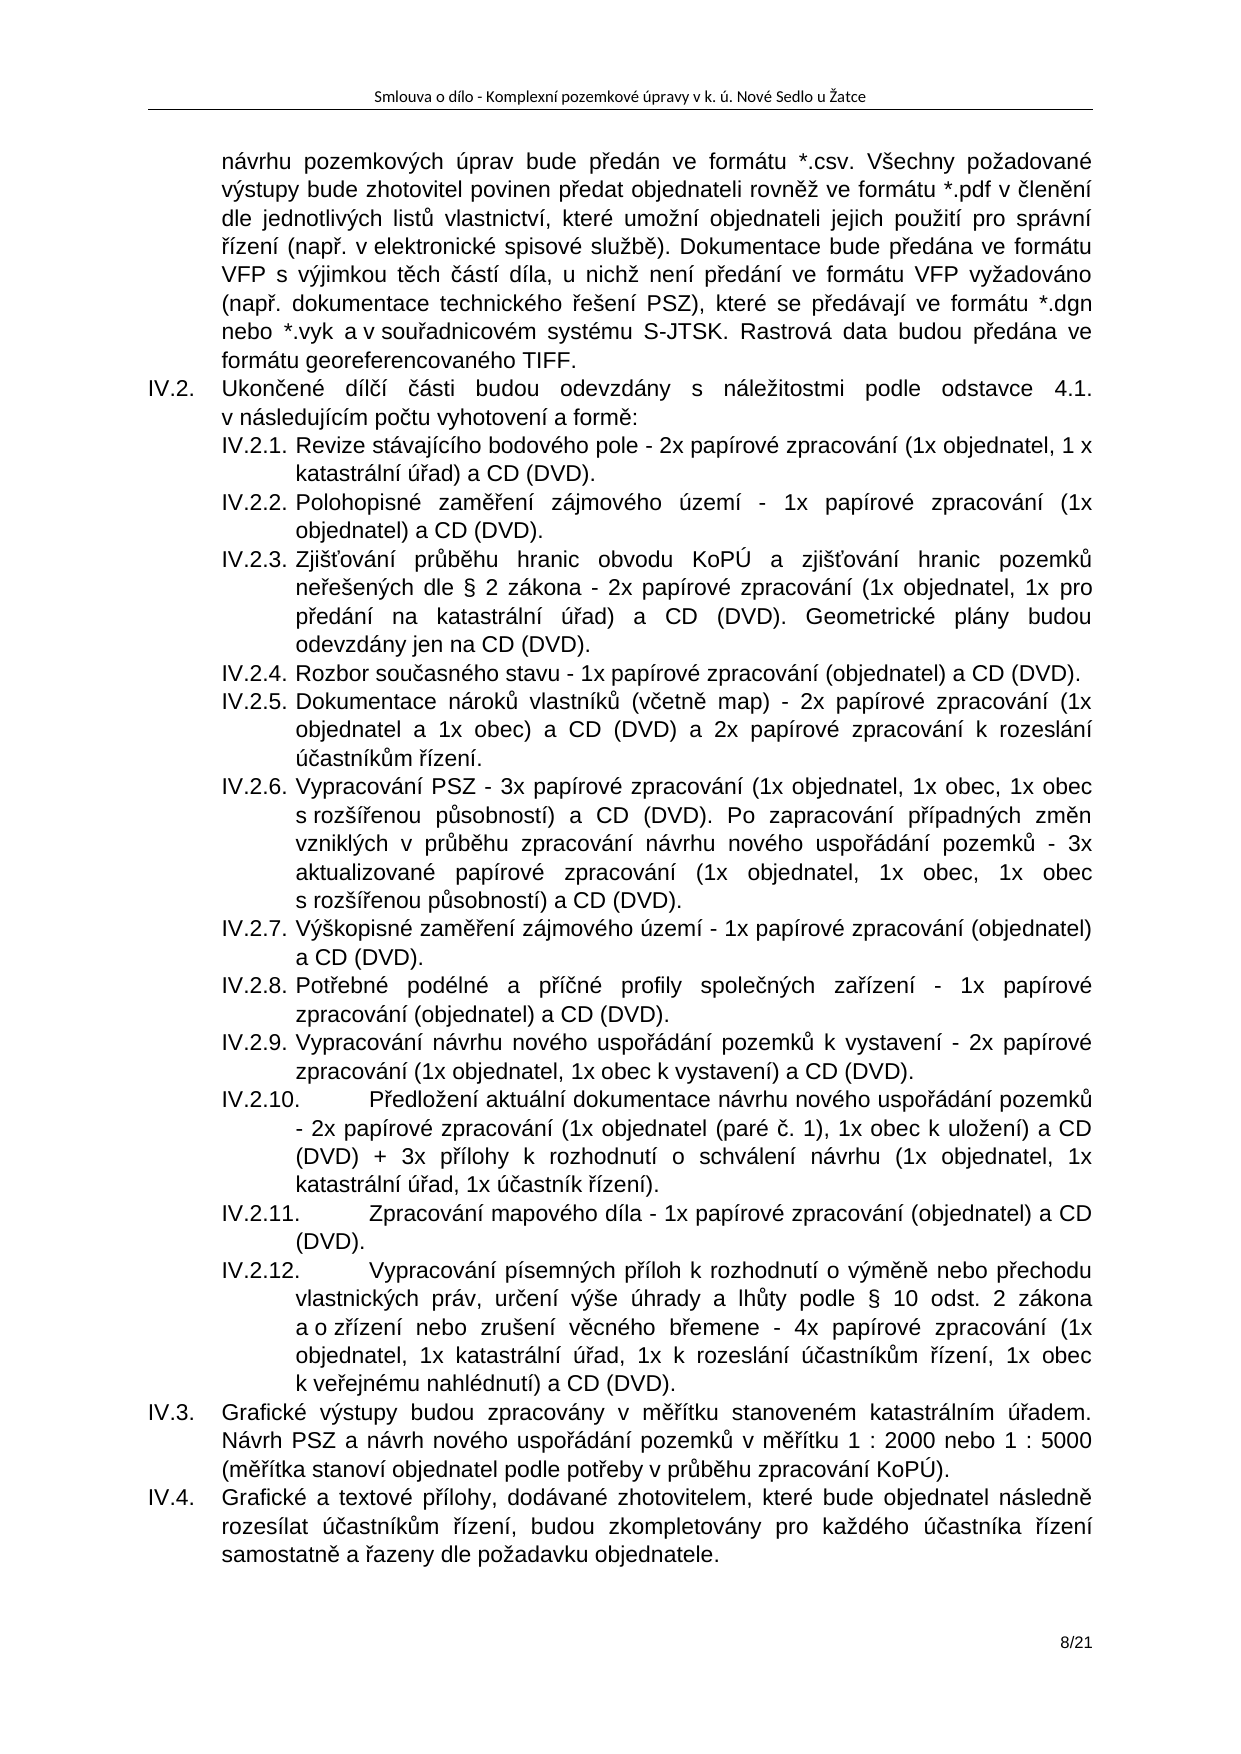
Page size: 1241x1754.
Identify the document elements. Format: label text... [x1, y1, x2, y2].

list Grafické výstupy budou zpracovány v měřítku stanoveném katastrálním úřadem. Návrh PSZ a návrh nového uspořádání pozemků v měřítku 1 : 2000 nebo 1 : 5000 (měřítka stanoví objednatel podle potřeby v průběhu zpracování KoPÚ). [148, 1399, 1093, 1482]
text Polohopisné zaměření zájmového území - 1x papírové zpracování (1x objednatel) a CD (DVD). [221, 489, 1093, 544]
list Ukončené dílčí části budou odevzdány s náležitostmi podle odstavce 4.1. v následujícím počtu vyhotovení a formě: [148, 375, 1093, 430]
text Vypracování PSZ - 3x papírové zpracování (1x objednatel, 1x obec, 1x obec s rozšířenou působností) a CD (DVD). Po zapracování případných změn vzniklých v průběhu zpracování návrhu nového uspořádání pozemků - 3x aktualizované papírové zpracování (1x objednatel, 1x obec, 1x obec s rozšířenou působností) a CD (DVD). [221, 773, 1093, 913]
text Potřebné podélné a příčné profily společných zařízení - 1x papírové zpracování (objednatel) a CD (DVD). [221, 972, 1093, 1027]
text Zpracování mapového díla - 1x papírové zpracování (objednatel) a CD (DVD). [221, 1200, 1093, 1254]
text Výškopisné zaměření zájmového území - 1x papírové zpracování (objednatel) a CD (DVD). [221, 915, 1093, 970]
text Revize stávajícího bodového pole - 2x papírové zpracování (1x objednatel, 1 x katastrální úřad) a CD (DVD). [221, 432, 1093, 487]
text Předložení aktuální dokumentace návrhu nového uspořádání pozemků - 2x papírové zpracování (1x objednatel (paré č. 1), 1x obec k uložení) a CD (DVD) + 3x přílohy k rozhodnutí o schválení návrhu (1x objednatel, 1x katastrální úřad, 1x účastník řízení). [221, 1086, 1093, 1198]
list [148, 148, 1093, 373]
text Vypracování návrhu nového uspořádání pozemků k vystavení - 2x papírové zpracování (1x objednatel, 1x obec k vystavení) a CD (DVD). [221, 1029, 1093, 1084]
list Grafické a textové přílohy, dodávané zhotovitelem, které bude objednatel následně rozesílat účastníkům řízení, budou zkompletovány pro každého účastníka řízení samostatně a řazeny dle požadavku objednatele. [148, 1484, 1093, 1567]
text Zjišťování průběhu hranic obvodu KoPÚ a zjišťování hranic pozemků neřešených dle § 2 zákona - 2x papírové zpracování (1x objednatel, 1x pro předání na katastrální úřad) a CD (DVD). Geometrické plány budou odevzdány jen na CD (DVD). [221, 546, 1093, 657]
text Vypracování písemných příloh k rozhodnutí o výměně nebo přechodu vlastnických práv, určení výše úhrady a lhůty podle § 10 odst. 2 zákona a o zřízení nebo zrušení věcného břemene - 4x papírové zpracování (1x objednatel, 1x katastrální úřad, 1x k rozeslání účastníkům řízení, 1x obec k veřejnému nahlédnutí) a CD (DVD). [221, 1257, 1093, 1397]
text Dokumentace nároků vlastníků (včetně map) - 2x papírové zpracování (1x objednatel a 1x obec) a CD (DVD) a 2x papírové zpracování k rozeslání účastníkům řízení. [221, 688, 1093, 771]
text Rozbor současného stavu - 1x papírové zpracování (objednatel) a CD (DVD). [221, 659, 1093, 686]
